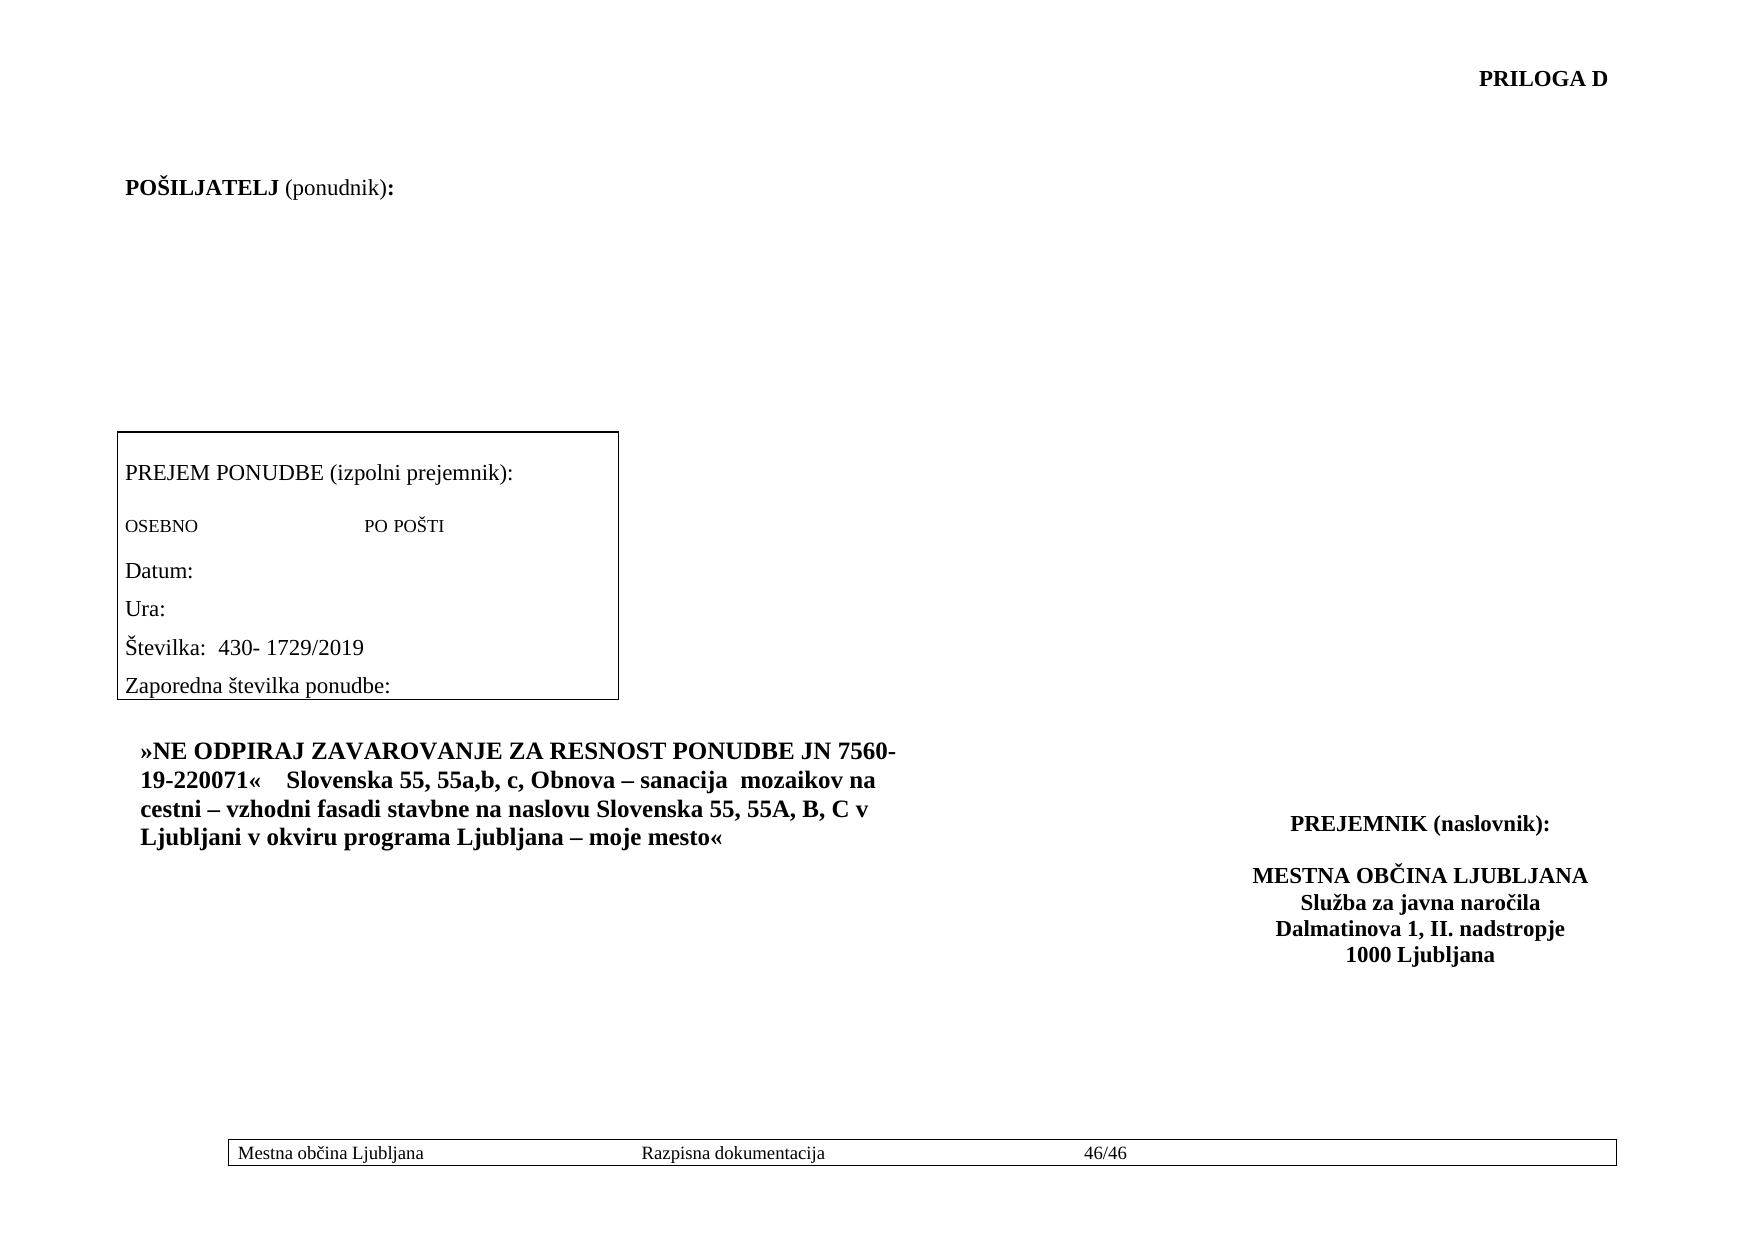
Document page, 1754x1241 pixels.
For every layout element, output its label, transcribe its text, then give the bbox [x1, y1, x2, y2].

table_header PREJEM PONUDBE (izpolni prejemnik): osebno po pošti Datum: Ura: Številka: 430- 1729/2019 Zaporedna številka ponudbe: [118, 433, 618, 698]
text PRILOGA D [125, 66, 1608, 92]
table_header POŠILJATELJ (ponudnik): [118, 148, 620, 385]
